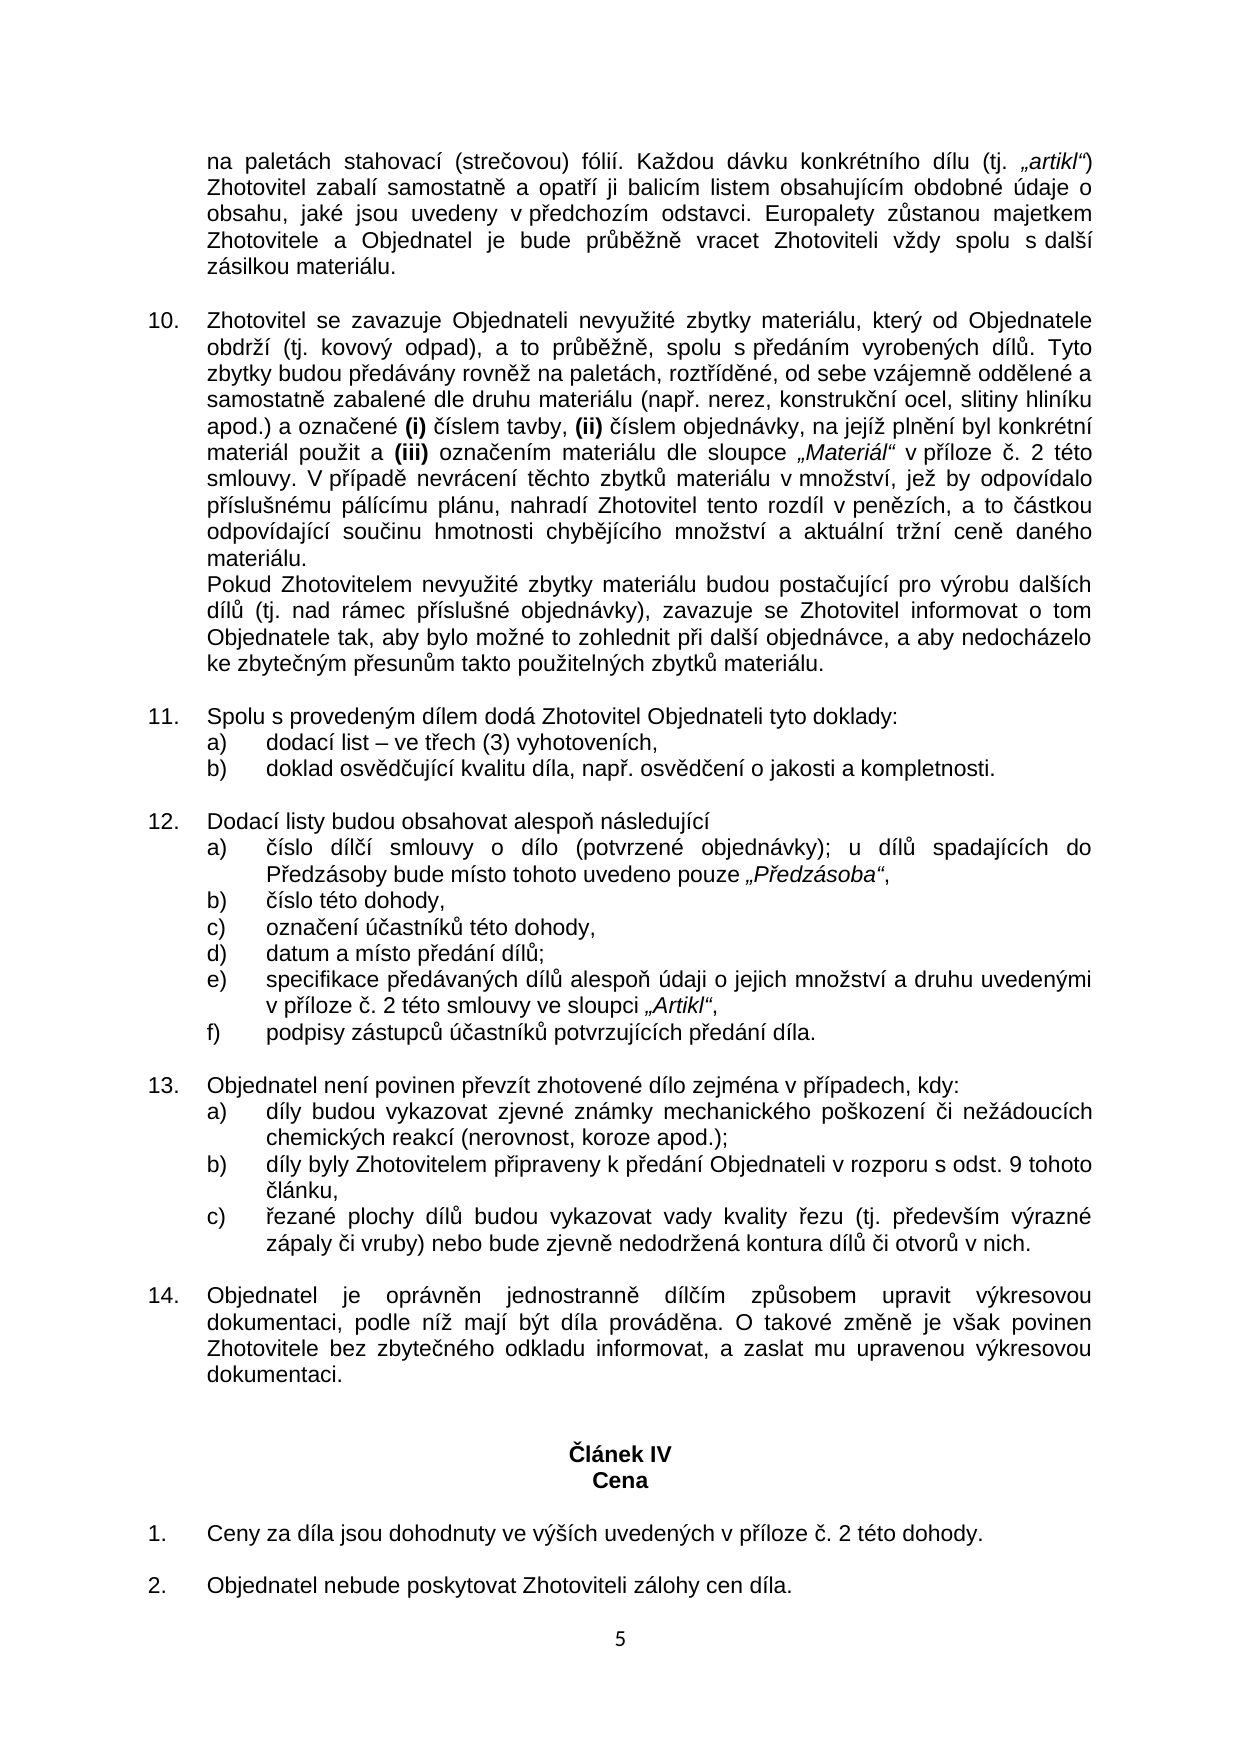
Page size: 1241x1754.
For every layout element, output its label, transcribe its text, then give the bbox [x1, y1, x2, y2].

list číslo dílčí smlouvy o dílo (potvrzené objednávky); u dílů spadajících do Předzásoby bude místo tohoto uvedeno pouze „Předzásoba“, [207, 834, 1093, 887]
list řezané plochy dílů budou vykazovat vady kvality řezu (tj. především výrazné zápaly či vruby) nebo bude zjevně nedodržená kontura dílů či otvorů v nich. [207, 1203, 1093, 1256]
list Dodací listy budou obsahovat alespoň následující [148, 808, 1093, 834]
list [148, 148, 1093, 279]
list Objednatel je oprávněn jednostranně dílčím způsobem upravit výkresovou dokumentaci, podle níž mají být díla prováděna. O takové změně je však povinen Zhotovitele bez zbytečného odkladu informovat, a zaslat mu upravenou výkresovou dokumentaci. [148, 1282, 1093, 1388]
list specifikace předávaných dílů alespoň údaji o jejich množství a druhu uvedenými v příloze č. 2 této smlouvy ve sloupci „Artikl“, [207, 966, 1093, 1019]
list Zhotovitel se zavazuje Objednateli nevyužité zbytky materiálu, který od Objednatele obdrží (tj. kovový odpad), a to průběžně, spolu s předáním vyrobených dílů. Tyto zbytky budou předávány rovněž na paletách, roztříděné, od sebe vzájemně oddělené a samostatně zabalené dle druhu materiálu (např. nerez, konstrukční ocel, slitiny hliníku apod.) a označené (i) číslem tavby, (ii) číslem objednávky, na jejíž plnění byl konkrétní materiál použit a (iii) označením materiálu dle sloupce „Materiál“ v příloze č. 2 této smlouvy. V případě nevrácení těchto zbytků materiálu v množství, jež by odpovídalo příslušnému pálícímu plánu, nahradí Zhotovitel tento rozdíl v penězích, a to částkou odpovídající součinu hmotnosti chybějícího množství a aktuální tržní ceně daného materiálu. [148, 307, 1093, 571]
list díly budou vykazovat zjevné známky mechanického poškození či nežádoucích chemických reakcí (nerovnost, koroze apod.); [207, 1098, 1093, 1151]
list datum a místo předání dílů; [207, 940, 1093, 966]
list Objednatel nebude poskytovat Zhotoviteli zálohy cen díla. [148, 1572, 1093, 1599]
list číslo této dohody, [207, 887, 1093, 913]
list doklad osvědčující kvalitu díla, např. osvědčení o jakosti a kompletnosti. [207, 755, 1093, 782]
list dodací list – ve třech (3) vyhotoveních, [207, 729, 1093, 755]
text Článek IV [148, 1441, 1093, 1467]
list podpisy zástupců účastníků potvrzujících předání díla. [207, 1019, 1093, 1045]
text Pokud Zhotovitelem nevyužité zbytky materiálu budou postačující pro výrobu dalších dílů (tj. nad rámec příslušné objednávky), zavazuje se Zhotovitel informovat o tom Objednatele tak, aby bylo možné to zohlednit při další objednávce, a aby nedocházelo ke zbytečným přesunům takto použitelných zbytků materiálu. [207, 571, 1093, 676]
list Objednatel není povinen převzít zhotovené dílo zejména v případech, kdy: [148, 1072, 1093, 1098]
list díly byly Zhotovitelem připraveny k předání Objednateli v rozporu s odst. 9 tohoto článku, [207, 1151, 1093, 1203]
list Spolu s provedeným dílem dodá Zhotovitel Objednateli tyto doklady: [148, 703, 1093, 729]
text Cena [148, 1467, 1093, 1493]
list Ceny za díla jsou dohodnuty ve výších uvedených v příloze č. 2 této dohody. [148, 1519, 1093, 1546]
list označení účastníků této dohody, [207, 913, 1093, 940]
